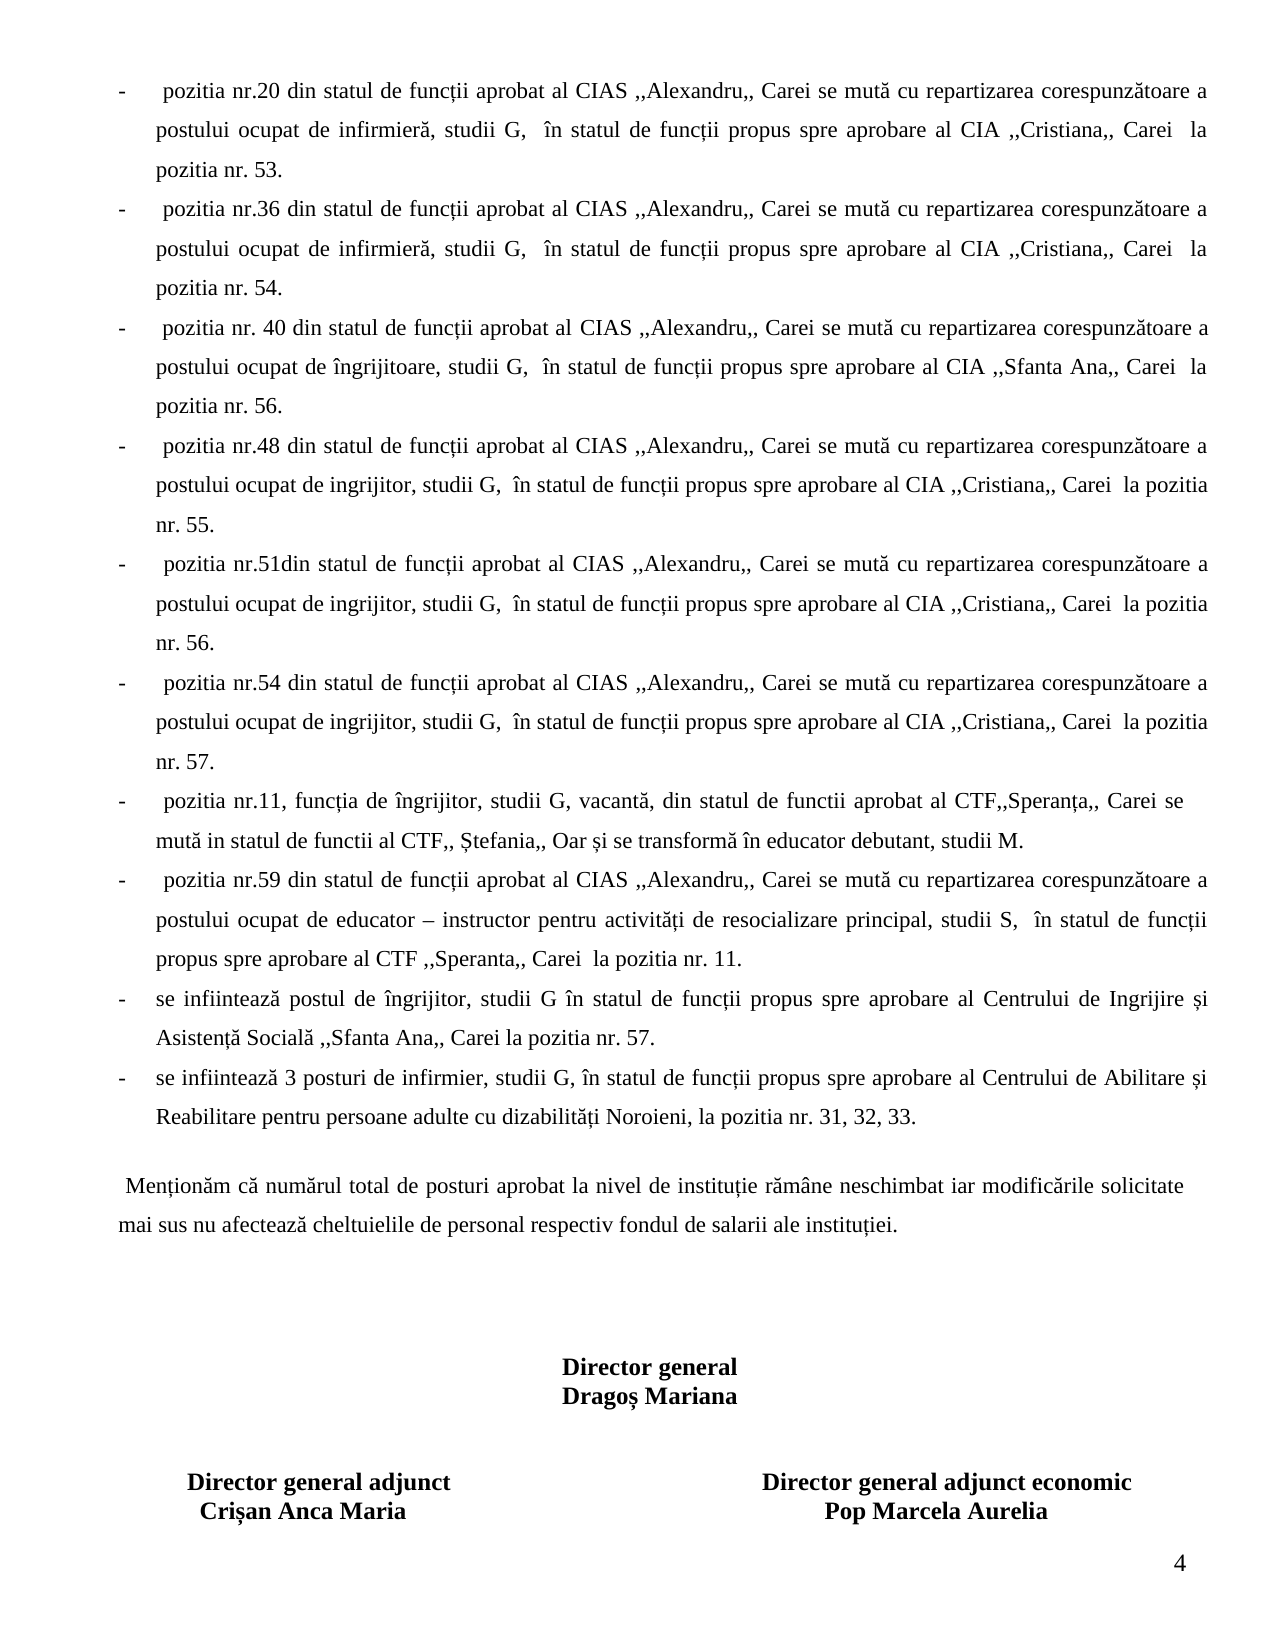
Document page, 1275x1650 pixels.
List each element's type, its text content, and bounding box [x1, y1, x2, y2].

text Director general [118, 1352, 1186, 1381]
text Crișan Anca Maria Pop Marcela Aurelia [118, 1496, 1186, 1525]
text Menționăm că numărul total de posturi aprobat la nivel de instituție rămâne neschimbat iar modificările solicitate mai sus nu afectează cheltuielile de personal respectiv fondul de salarii ale instituției. [118, 1172, 1186, 1238]
list pozitia nr.20 din statul de funcții aprobat al CIAS ,,Alexandru,, Carei se mută cu repartizarea corespunzătoare a postului ocupat de infirmieră, studii G, în statul de funcții propus spre aprobare al CIA ,,Cristiana,, Carei la pozitia nr. 53. [118, 77, 1210, 182]
text Dragoș Mariana [118, 1381, 1186, 1410]
list pozitia nr.54 din statul de funcții aprobat al CIAS ,,Alexandru,, Carei se mută cu repartizarea corespunzătoare a postului ocupat de ingrijitor, studii G, în statul de funcții propus spre aprobare al CIA ,,Cristiana,, Carei la pozitia nr. 57. [118, 669, 1210, 774]
list pozitia nr.11, funcția de îngrijitor, studii G, vacantă, din statul de functii aprobat al CTF,,Speranța,, Carei se mută in statul de functii al CTF,, Ștefania,, Oar și se transformă în educator debutant, studii M. [118, 787, 1186, 853]
list se infiintează 3 posturi de infirmier, studii G, în statul de funcții propus spre aprobare al Centrului de Abilitare și Reabilitare pentru persoane adulte cu dizabilități Noroieni, la pozitia nr. 31, 32, 33. [118, 1064, 1210, 1129]
list pozitia nr. 40 din statul de funcții aprobat al CIAS ,,Alexandru,, Carei se mută cu repartizarea corespunzătoare a postului ocupat de îngrijitoare, studii G, în statul de funcții propus spre aprobare al CIA ,,Sfanta Ana,, Carei la pozitia nr. 56. [118, 314, 1210, 419]
list pozitia nr.36 din statul de funcții aprobat al CIAS ,,Alexandru,, Carei se mută cu repartizarea corespunzătoare a postului ocupat de infirmieră, studii G, în statul de funcții propus spre aprobare al CIA ,,Cristiana,, Carei la pozitia nr. 54. [118, 195, 1210, 301]
list se infiintează postul de îngrijitor, studii G în statul de funcții propus spre aprobare al Centrului de Ingrijire și Asistență Socială ,,Sfanta Ana,, Carei la pozitia nr. 57. [118, 985, 1210, 1051]
list pozitia nr.59 din statul de funcții aprobat al CIAS ,,Alexandru,, Carei se mută cu repartizarea corespunzătoare a postului ocupat de educator – instructor pentru activități de resocializare principal, studii S, în statul de funcții propus spre aprobare al CTF ,,Speranta,, Carei la pozitia nr. 11. [118, 866, 1210, 972]
list pozitia nr.48 din statul de funcții aprobat al CIAS ,,Alexandru,, Carei se mută cu repartizarea corespunzătoare a postului ocupat de ingrijitor, studii G, în statul de funcții propus spre aprobare al CIA ,,Cristiana,, Carei la pozitia nr. 55. [118, 432, 1210, 537]
text Director general adjunct Director general adjunct economic [118, 1467, 1186, 1496]
list pozitia nr.51din statul de funcții aprobat al CIAS ,,Alexandru,, Carei se mută cu repartizarea corespunzătoare a postului ocupat de ingrijitor, studii G, în statul de funcții propus spre aprobare al CIA ,,Cristiana,, Carei la pozitia nr. 56. [118, 551, 1210, 656]
